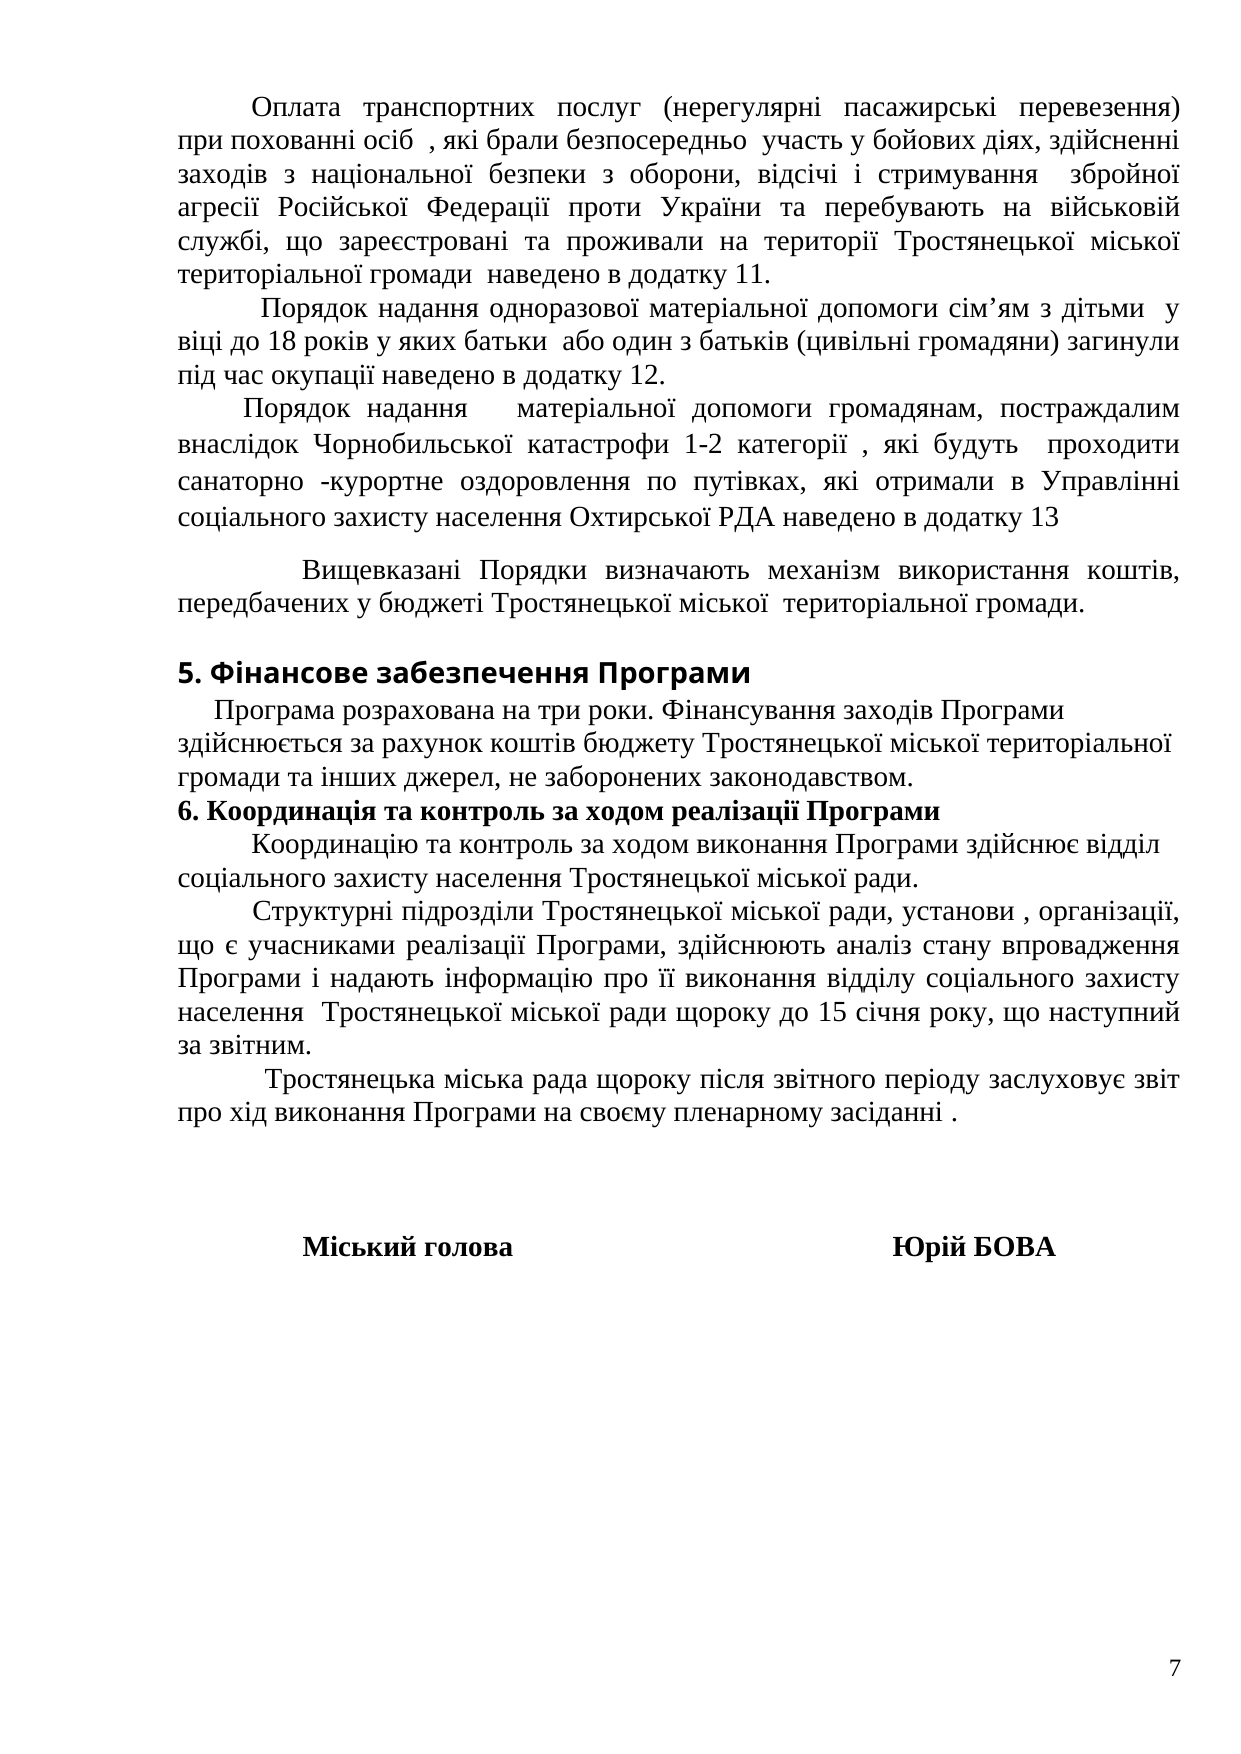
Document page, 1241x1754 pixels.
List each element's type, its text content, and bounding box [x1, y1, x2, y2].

text Порядок надання матеріальної допомоги громадянам, постраждалим внаслідок Чорнобильської катастрофи 1-2 категорії , які будуть проходити санаторно -курортне оздоровлення по путівках, які отримали в Управлінні соціального захисту населення Охтирської РДА наведено в додатку 13 [177, 391, 1181, 532]
text Міський голова Юрій БОВА [177, 1229, 1181, 1262]
text Структурні підрозділи Тростянецької міської ради, установи , організації, що є учасниками реалізації Програми, здійснюють аналіз стану впровадження Програми і надають інформацію про її виконання відділу соціального захисту населення Тростянецької міської ради щороку до 15 січня року, що наступний за звітним. [177, 893, 1181, 1061]
text 6. Координація та контроль за ходом реалізації Програми [177, 793, 1181, 826]
text Вищевказані Порядки визначають механізм використання коштів, передбачених у бюджеті Тростянецької міської територіальної громади. [177, 552, 1181, 619]
text Порядок надання одноразової матеріальної допомоги сім’ям з дітьми у віці до 18 років у яких батьки або один з батьків (цивільні громадяни) загинули під час окупації наведено в додатку 12. [177, 290, 1181, 391]
text 5. Фінансове забезпечення Програми [177, 652, 1181, 692]
text Програма розрахована на три роки. Фінансування заходів Програми здійснюється за рахунок коштів бюджету Тростянецької міської територіальної громади та інших джерел, не заборонених законодавством. [177, 692, 1181, 793]
text Оплата транспортних послуг (нерегулярні пасажирські перевезення) при похованні осіб , які брали безпосередньо участь у бойових діях, здійсненні заходів з національної безпеки з оборони, відсічі і стримування збройної агресії Російської Федерації проти України та перебувають на військовій службі, що зареєстровані та проживали на території Тростянецької міської територіальної громади наведено в додатку 11. [177, 89, 1181, 290]
text Координацію та контроль за ходом виконання Програми здійснює відділ соціального захисту населення Тростянецької міської ради. [177, 826, 1181, 893]
text Тростянецька міська рада щороку після звітного періоду заслуховує звіт про хід виконання Програми на своєму пленарному засіданні . [177, 1061, 1181, 1128]
